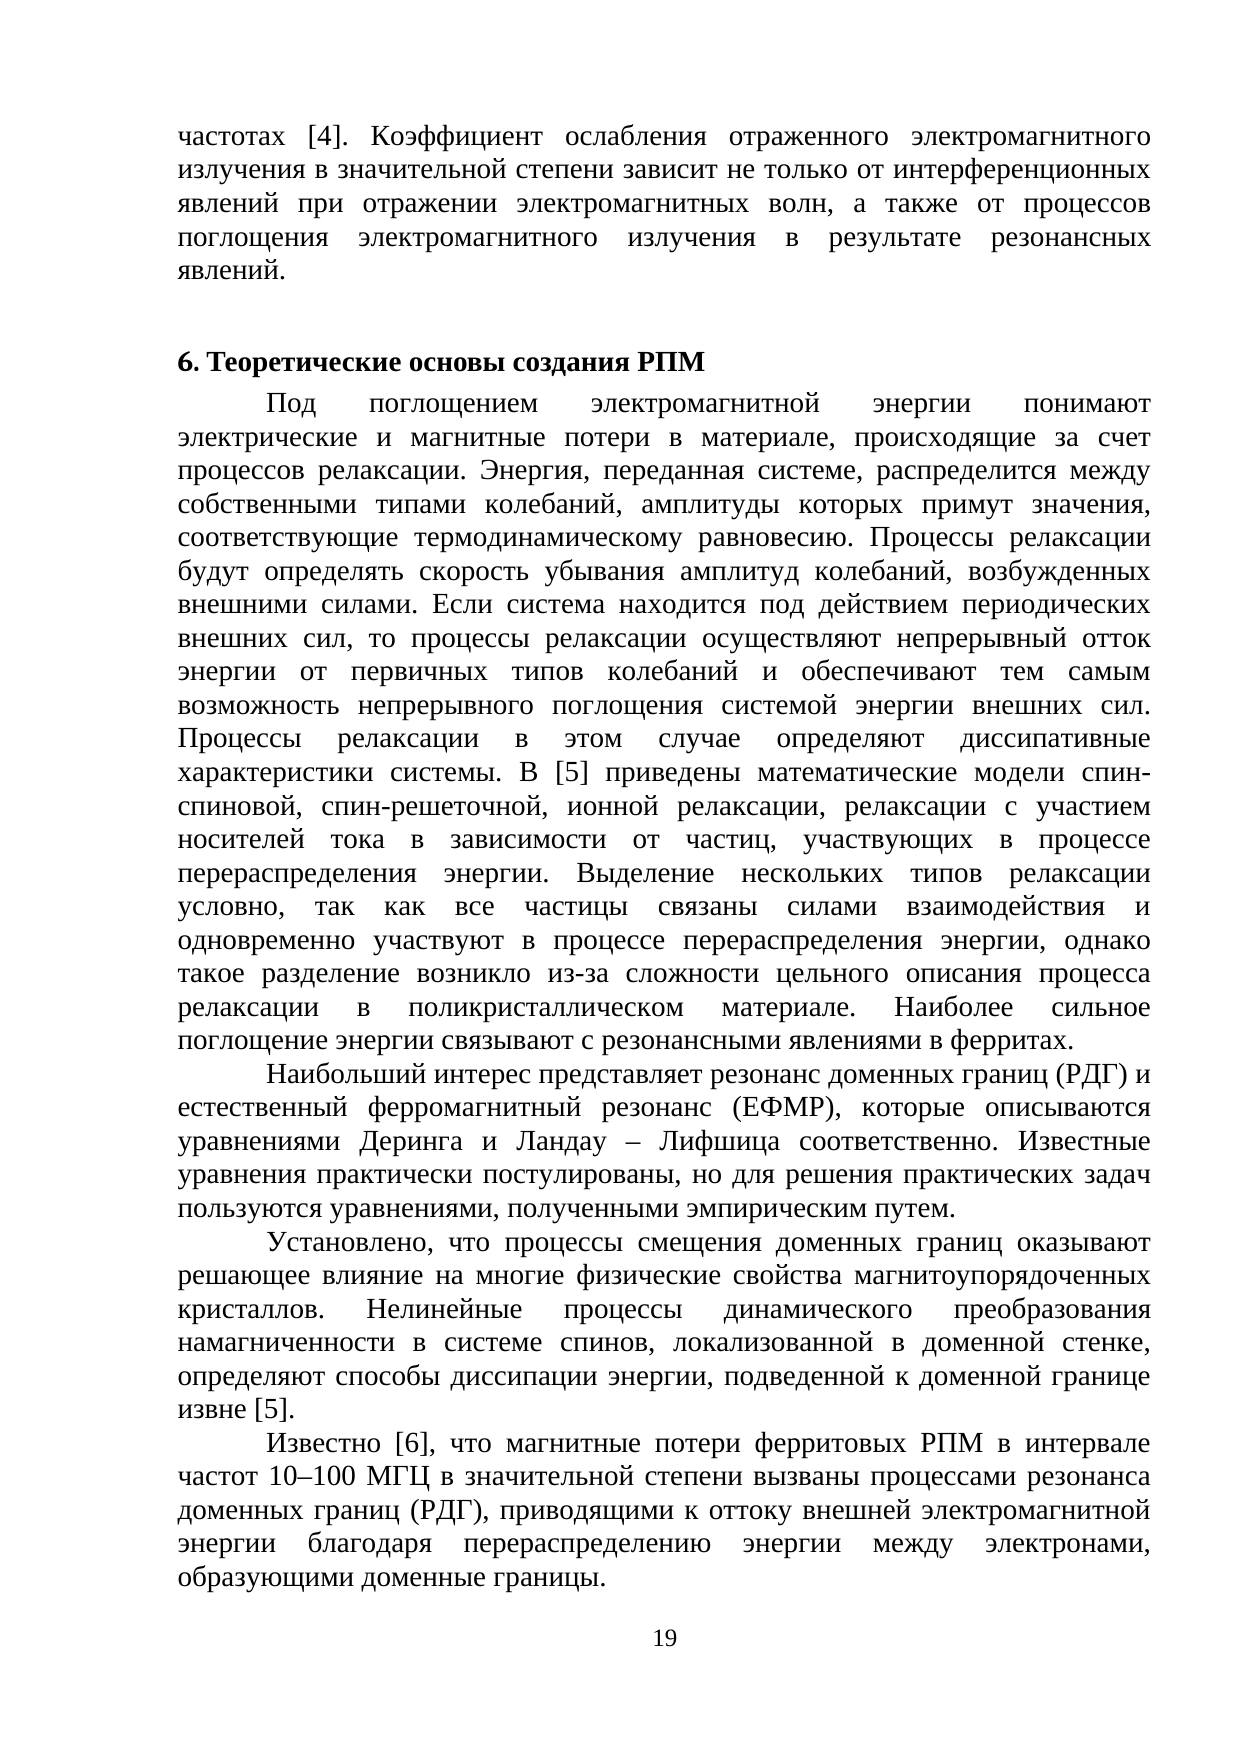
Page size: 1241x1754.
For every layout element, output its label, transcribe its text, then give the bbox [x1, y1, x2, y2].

subtitle 6. Теоретические основы создания РПМ [177, 344, 1152, 379]
text Наибольший интерес представляет резонанс доменных границ (РДГ) и естественный ферромагнитный резонанс (ЕФМР), которые описываются уравнениями Деринга и Ландау – Лифшица соответственно. Известные уравнения практически постулированы, но для решения практических задач пользуются уравнениями, полученными эмпирическим путем. [177, 1056, 1152, 1224]
text Известно [6], что магнитные потери ферритовых РПМ в интервале частот 10–100 МГЦ в значительной степени вызваны процессами резонанса доменных границ (РДГ), приводящими к оттоку внешней электромагнитной энергии благодаря перераспределению энергии между электронами, образующими доменные границы. [177, 1425, 1152, 1593]
text Установлено, что процессы смещения доменных границ оказывают решающее влияние на многие физические свойства магнитоупорядоченных кристаллов. Нелинейные процессы динамического преобразования намагниченности в системе спинов, локализованной в доменной стенке, определяют способы диссипации энергии, подведенной к доменной границе извне [5]. [177, 1224, 1152, 1425]
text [177, 118, 1152, 286]
text Под поглощением электромагнитной энергии понимают электрические и магнитные потери в материале, происходящие за счет процессов релаксации. Энергия, переданная системе, распределится между собственными типами колебаний, амплитуды которых примут значения, соответствующие термодинамическому равновесию. Процессы релаксации будут определять скорость убывания амплитуд колебаний, возбужденных внешними силами. Если система находится под действием периодических внешних сил, то процессы релаксации осуществляют непрерывный отток энергии от первичных типов колебаний и обеспечивают тем самым возможность непрерывного поглощения системой энергии внешних сил. Процессы релаксации в этом случае определяют диссипативные характеристики системы. В [5] приведены математические модели спин-спиновой, спин-решеточной, ионной релаксации, релаксации с участием носителей тока в зависимости от частиц, участвующих в процессе перераспределения энергии. Выделение нескольких типов релаксации условно, так как все частицы связаны силами взаимодействия и одновременно участвуют в процессе перераспределения энергии, однако такое разделение возникло из-за сложности цельного описания процесса релаксации в поликристаллическом материале. Наиболее сильное поглощение энергии связывают с резонансными явлениями в ферритах. [177, 385, 1152, 1056]
